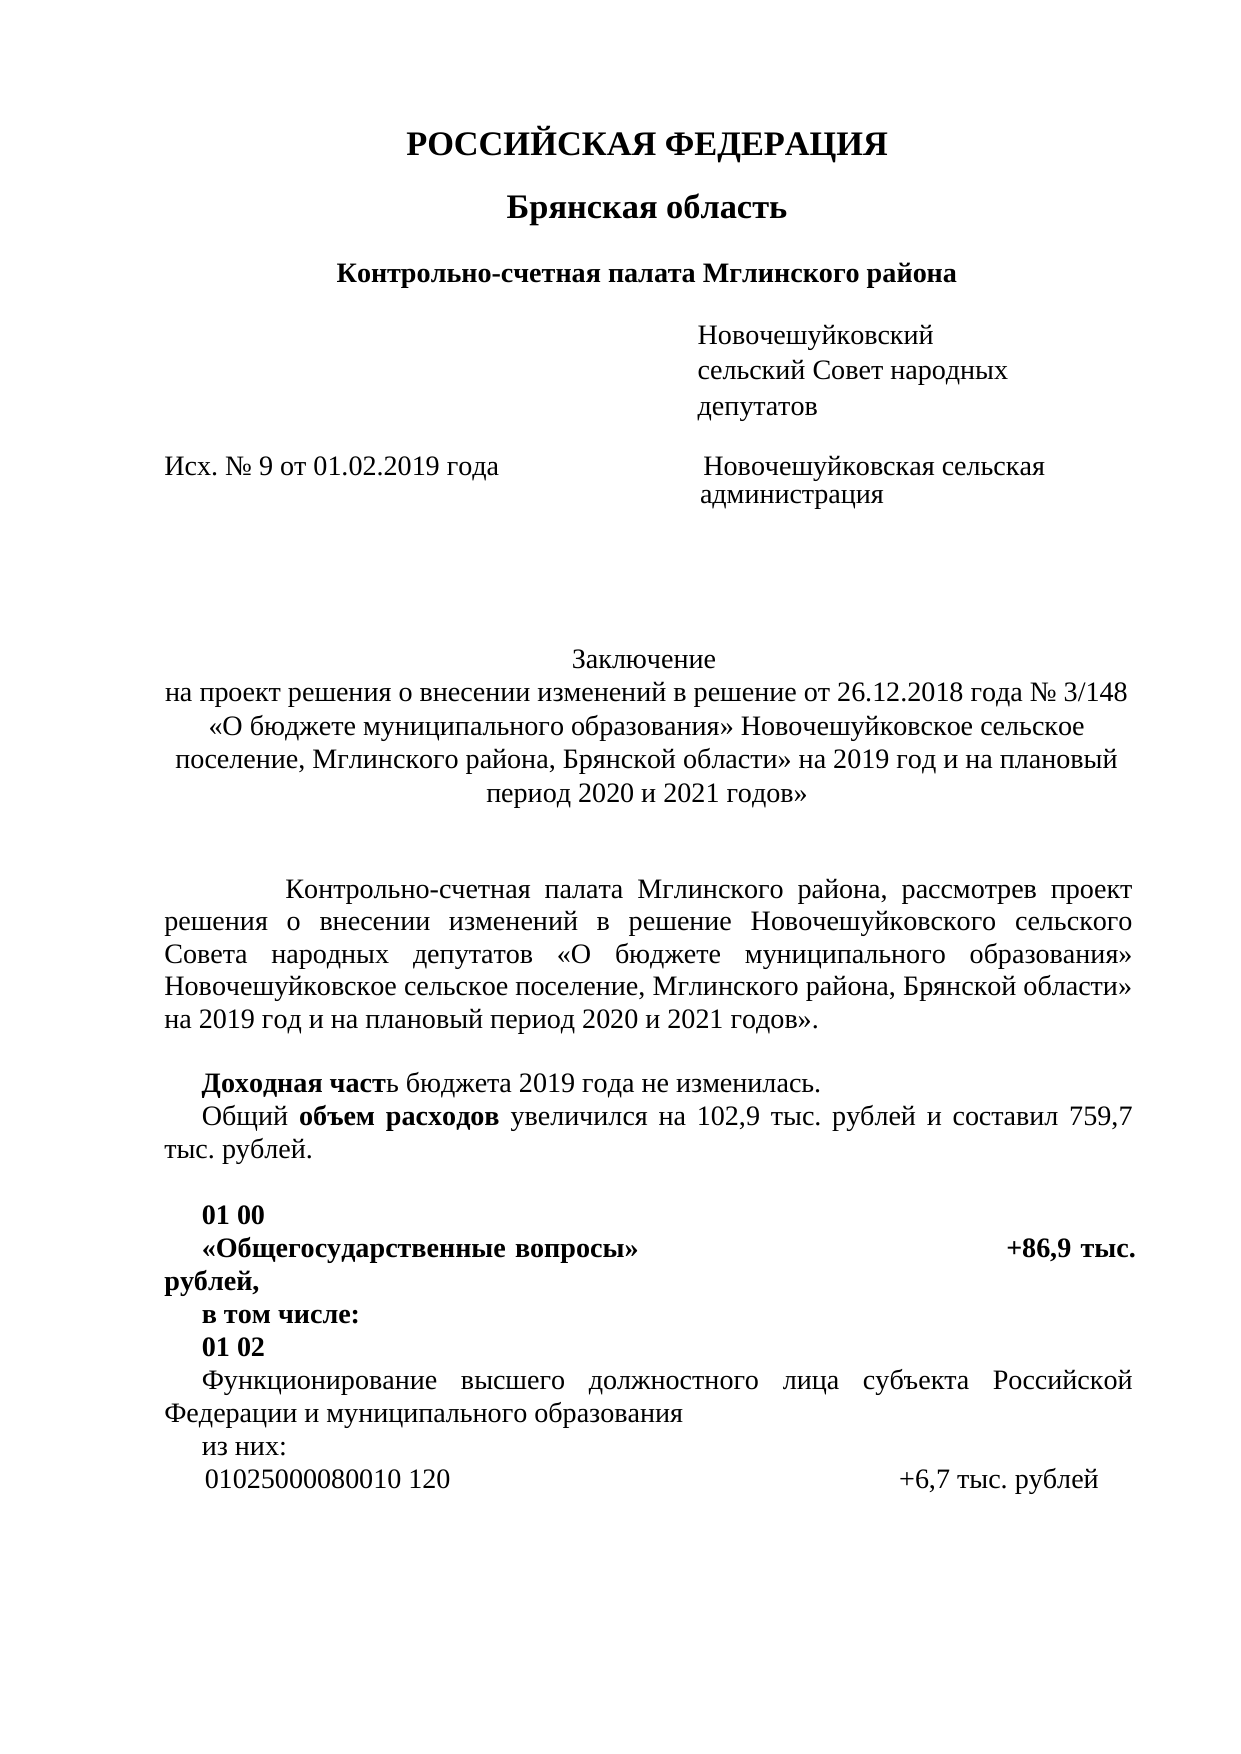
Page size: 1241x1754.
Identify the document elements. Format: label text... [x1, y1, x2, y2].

text 01 00 [164, 1198, 1138, 1231]
text на проект решения о внесении изменений в решение от года № 3/148 «О бюджете муниципального образования» Новочешуйковское сельское поселение, Мглинского района, Брянской области» на 2019 год и на плановый период 2020 и 2021 годов» [160, 675, 1134, 809]
text Новочешуйковский сельский Совет народных депутатов [697, 316, 1034, 422]
text Доходная часть бюджета 2019 года не изменилась. [164, 1066, 1134, 1099]
text Заключение [160, 641, 1127, 675]
text Общий объем расходов увеличился на 102,9 тыс. рублей и составил 759,7 тыс. рублей. [164, 1099, 1134, 1165]
text Функционирование высшего должностного лица субъекта Российской Федерации и муниципального образования [164, 1363, 1134, 1429]
text Контрольно-счетная палата Мглинского района [160, 253, 1134, 289]
text в том числе: [164, 1297, 1138, 1330]
text Брянская область [160, 189, 1134, 226]
text из них: [164, 1429, 1134, 1462]
text Контрольно-счетная палата Мглинского района, рассмотрев проект решения о внесении изменений в решение Новочешуйковского сельского Совета народных депутатов «О бюджете муниципального образования» Новочешуйковское сельское поселение, Мглинского района, Брянской области» на 2019 год и на плановый период 2020 и 2021 годов». [164, 872, 1134, 1034]
text 01025000080010 120 +6,7 тыс. рублей [160, 1462, 1138, 1495]
text «Общегосударственные вопросы» +86,9 тыс. рублей, [164, 1231, 1138, 1297]
text администрация [160, 481, 1138, 509]
text Исх. № 9 от года Новочешуйковская сельская [164, 453, 1138, 481]
text РОССИЙСКАЯ ФЕДЕРАЦИЯ [160, 126, 1134, 163]
text 01 02 [164, 1330, 1138, 1363]
